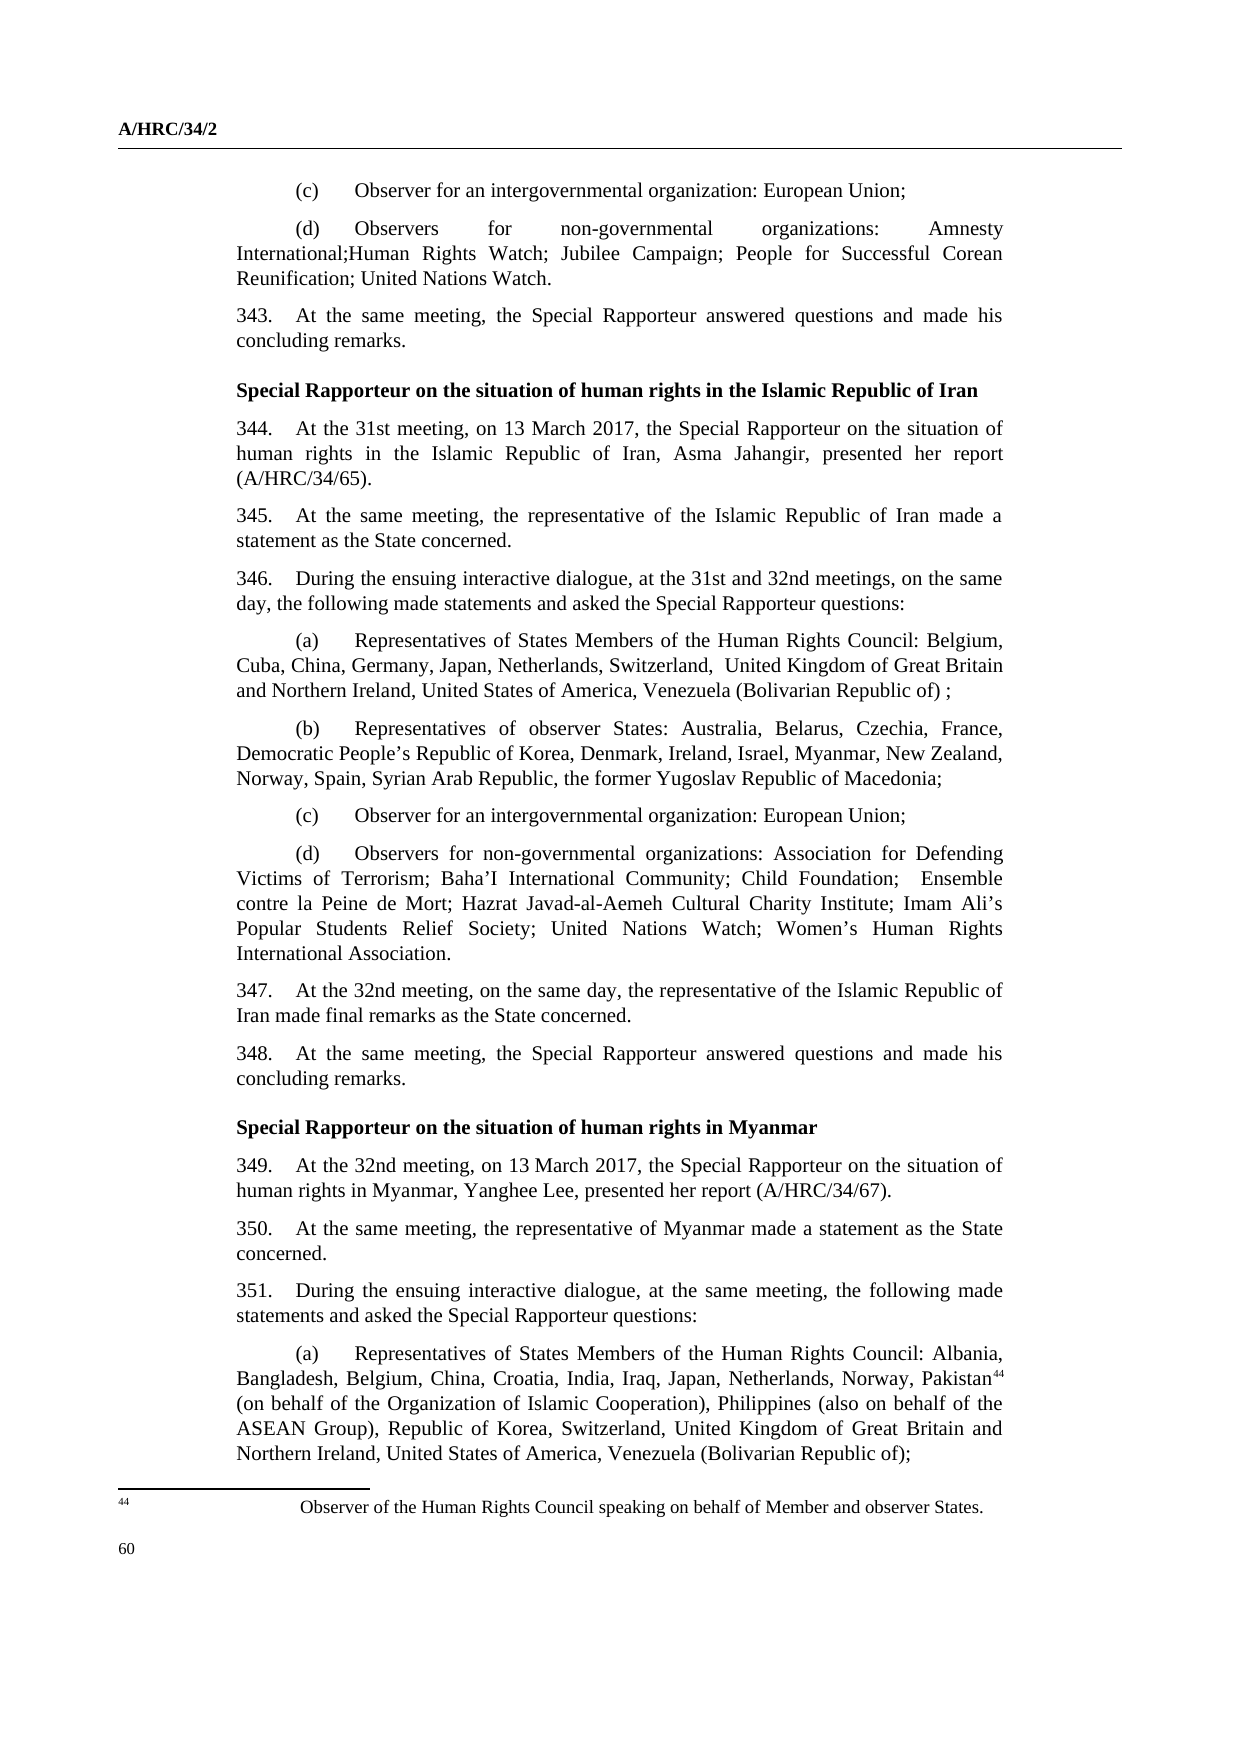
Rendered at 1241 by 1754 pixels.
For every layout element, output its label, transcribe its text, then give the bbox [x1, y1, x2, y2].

text 347. At the 32nd meeting, on the same day, the representative of the Islamic Republic of Iran made final remarks as the State concerned. [236, 977, 1004, 1027]
text 349. At the 32nd meeting, on 13 March 2017, the Special Rapporteur on the situation of human rights in Myanmar, Yanghee Lee, presented her report (A/HRC/34/67). [236, 1152, 1004, 1202]
text (c) Observer for an intergovernmental organization: European Union; [236, 177, 1004, 202]
text 350. At the same meeting, the representative of Myanmar made a statement as the State concerned. [236, 1215, 1004, 1265]
text 351. During the ensuing interactive dialogue, at the same meeting, the following made statements and asked the Special Rapporteur questions: [236, 1277, 1004, 1327]
text (d) Observers for non-governmental organizations: Association for Defending Victims of Terrorism; Baha’I International Community; Child Foundation; Ensemble contre la Peine de Mort; Hazrat Javad-al-Aemeh Cultural Charity Institute; Imam Ali’s Popular Students Relief Society; United Nations Watch; Women’s Human Rights International Association. [236, 840, 1004, 965]
text 343. At the same meeting, the Special Rapporteur answered questions and made his concluding remarks. [236, 302, 1004, 352]
text (a) Representatives of States Members of the Human Rights Council: Belgium, Cuba, China, Germany, Japan, Netherlands, Switzerland, United Kingdom of Great Britain and Northern Ireland, United States of America, Venezuela (Bolivarian Republic of) ; [236, 627, 1004, 702]
text (b) Representatives of observer States: Australia, Belarus, Czechia, France, Democratic People’s Republic of Korea, Denmark, Ireland, Israel, Myanmar, New Zealand, Norway, Spain, Syrian Arab Republic, the former Yugoslav Republic of Macedonia; [236, 715, 1004, 790]
text (d) Observers for non-governmental organizations: Amnesty International;Human Rights Watch; Jubilee Campaign; People for Successful Corean Reunification; United Nations Watch. [236, 215, 1004, 290]
text 346. During the ensuing interactive dialogue, at the 31st and 32nd meetings, on the same day, the following made statements and asked the Special Rapporteur questions: [236, 565, 1004, 615]
text Special Rapporteur on the situation of human rights in Myanmar [118, 1115, 1004, 1140]
text Special Rapporteur on the situation of human rights in the Islamic Republic of Iran [118, 377, 1004, 402]
text 344. At the 31st meeting, on 13 March 2017, the Special Rapporteur on the situation of human rights in the Islamic Republic of Iran, Asma Jahangir, presented her report (A/HRC/34/65). [236, 415, 1004, 490]
text (c) Observer for an intergovernmental organization: European Union; [236, 802, 1004, 827]
text 345. At the same meeting, the representative of the Islamic Republic of Iran made a statement as the State concerned. [236, 502, 1004, 552]
text 348. At the same meeting, the Special Rapporteur answered questions and made his concluding remarks. [236, 1040, 1004, 1090]
text (a) Representatives of States Members of the Human Rights Council: Albania, Bangladesh, Belgium, China, Croatia, India, Iraq, Japan, Netherlands, Norway, Pakistan (on behalf of the Organization of Islamic Cooperation), Philippines (also on behalf of the ASEAN Group), Republic of Korea, Switzerland, United Kingdom of Great Britain and Northern Ireland, United States of America, Venezuela (Bolivarian Republic of); [236, 1340, 1004, 1465]
